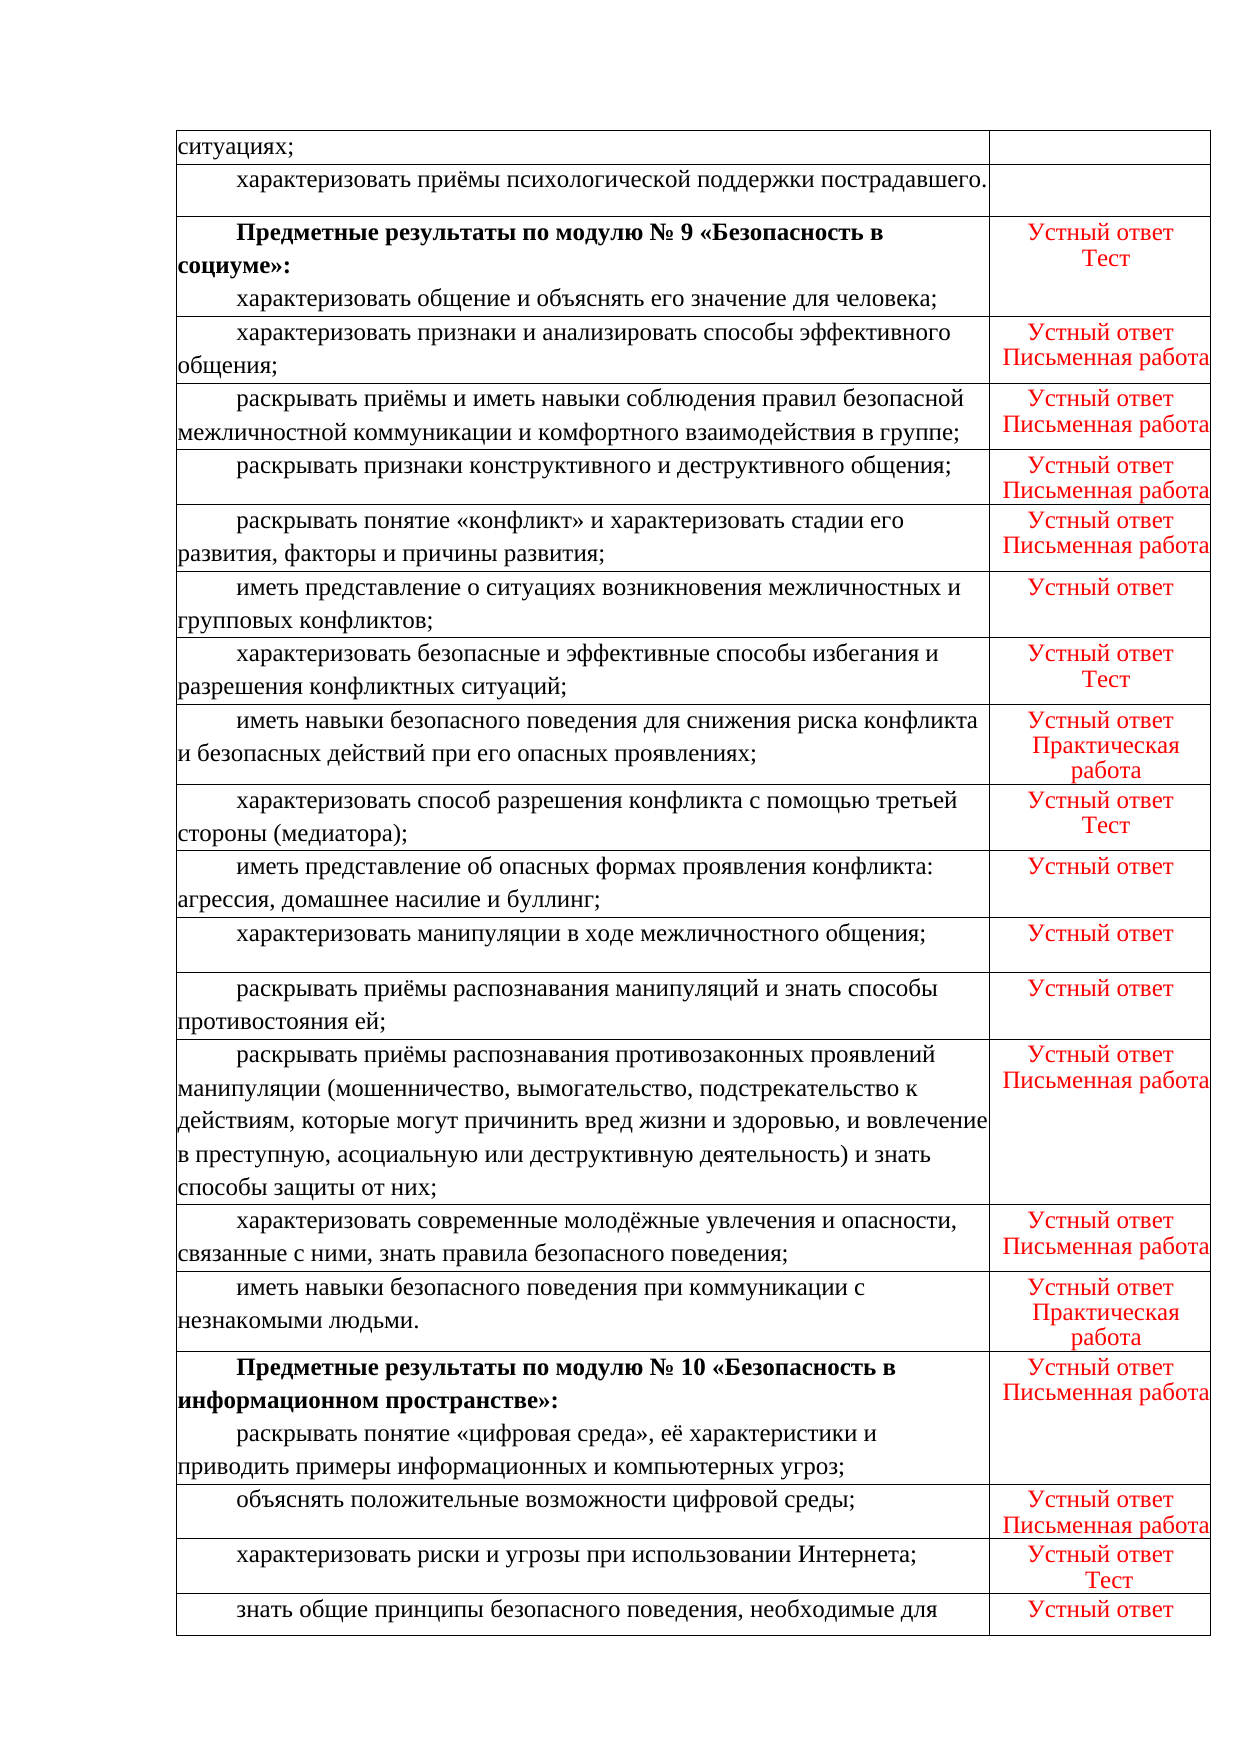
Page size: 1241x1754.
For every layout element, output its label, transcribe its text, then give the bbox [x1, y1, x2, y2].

table_cell раскрывать понятие «конфликт» и характеризовать стадии его развития, факторы и причины развития; [177, 505, 989, 571]
table_cell Устный ответ Практическая работа [990, 1272, 1210, 1351]
table_cell Устный ответ [990, 572, 1210, 637]
table_cell характеризовать современные молодёжные увлечения и опасности, связанные с ними, знать правила безопасного поведения; [177, 1205, 989, 1271]
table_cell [990, 1594, 1210, 1635]
table_cell Устный ответ Практическая работа [990, 705, 1210, 784]
table_cell Устный ответ [990, 851, 1210, 917]
table_cell Устный ответ [990, 918, 1210, 972]
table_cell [177, 131, 989, 163]
table_cell Устный ответ Тест [990, 638, 1210, 704]
table_cell Устный ответ Письменная работа [990, 317, 1210, 382]
table_cell раскрывать приёмы распознавания противозаконных проявлений манипуляции (мошенничество, вымогательство, подстрекательство к действиям, которые могут причинить вред жизни и здоровью, и вовлечение в преступную, асоциальную или деструктивную деятельность) и знать способы защиты от них; [177, 1040, 989, 1204]
table_cell Устный ответ Письменная работа [990, 1040, 1210, 1204]
table_cell [990, 165, 1210, 216]
table_cell характеризовать безопасные и эффективные способы избегания и разрешения конфликтных ситуаций; [177, 638, 989, 704]
table_cell иметь представление об опасных формах проявления конфликта: агрессия, домашнее насилие и буллинг; [177, 851, 989, 917]
table_cell объяснять положительные возможности цифровой среды; [177, 1485, 989, 1538]
table_cell Устный ответ Письменная работа [990, 450, 1210, 504]
table_cell Предметные результаты по модулю № 9 «Безопасность в социуме»: характеризовать общение и объяснять его значение для человека; [177, 217, 989, 316]
table_cell характеризовать приёмы психологической поддержки пострадавшего. [177, 165, 989, 216]
table_cell характеризовать риски и угрозы при использовании Интернета; [177, 1539, 989, 1593]
table_cell иметь представление о ситуациях возникновения межличностных и групповых конфликтов; [177, 572, 989, 637]
table_cell характеризовать способ разрешения конфликта с помощью третьей стороны (медиатора); [177, 785, 989, 850]
table_cell Устный ответ Письменная работа [990, 384, 1210, 449]
table_cell раскрывать признаки конструктивного и деструктивного общения; [177, 450, 989, 504]
table_cell характеризовать признаки и анализировать способы эффективного общения; [177, 317, 989, 382]
table_cell Предметные результаты по модулю № 10 «Безопасность в информационном пространстве»: раскрывать понятие «цифровая среда», её характеристики и приводить примеры информационных и компьютерных угроз; [177, 1352, 989, 1483]
table_cell Устный ответ Тест [990, 785, 1210, 850]
table_cell характеризовать манипуляции в ходе межличностного общения; [177, 918, 989, 972]
table_cell Устный ответ Письменная работа [990, 1485, 1210, 1538]
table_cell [177, 1594, 989, 1635]
table_cell раскрывать приёмы и иметь навыки соблюдения правил безопасной межличностной коммуникации и комфортного взаимодействия в группе; [177, 384, 989, 449]
table_cell Устный ответ [990, 973, 1210, 1038]
table_cell иметь навыки безопасного поведения при коммуникации с незнакомыми людьми. [177, 1272, 989, 1351]
table_cell Устный ответ Письменная работа [990, 1205, 1210, 1271]
table_cell Устный ответ Тест [990, 217, 1210, 316]
table_cell Устный ответ Письменная работа [990, 1352, 1210, 1483]
table_cell Устный ответ Письменная работа [990, 505, 1210, 571]
table_cell иметь навыки безопасного поведения для снижения риска конфликта и безопасных действий при его опасных проявлениях; [177, 705, 989, 784]
table_cell раскрывать приёмы распознавания манипуляций и знать способы противостояния ей; [177, 973, 989, 1038]
table_cell Устный ответ Тест [990, 1539, 1210, 1593]
table_cell [990, 131, 1210, 163]
